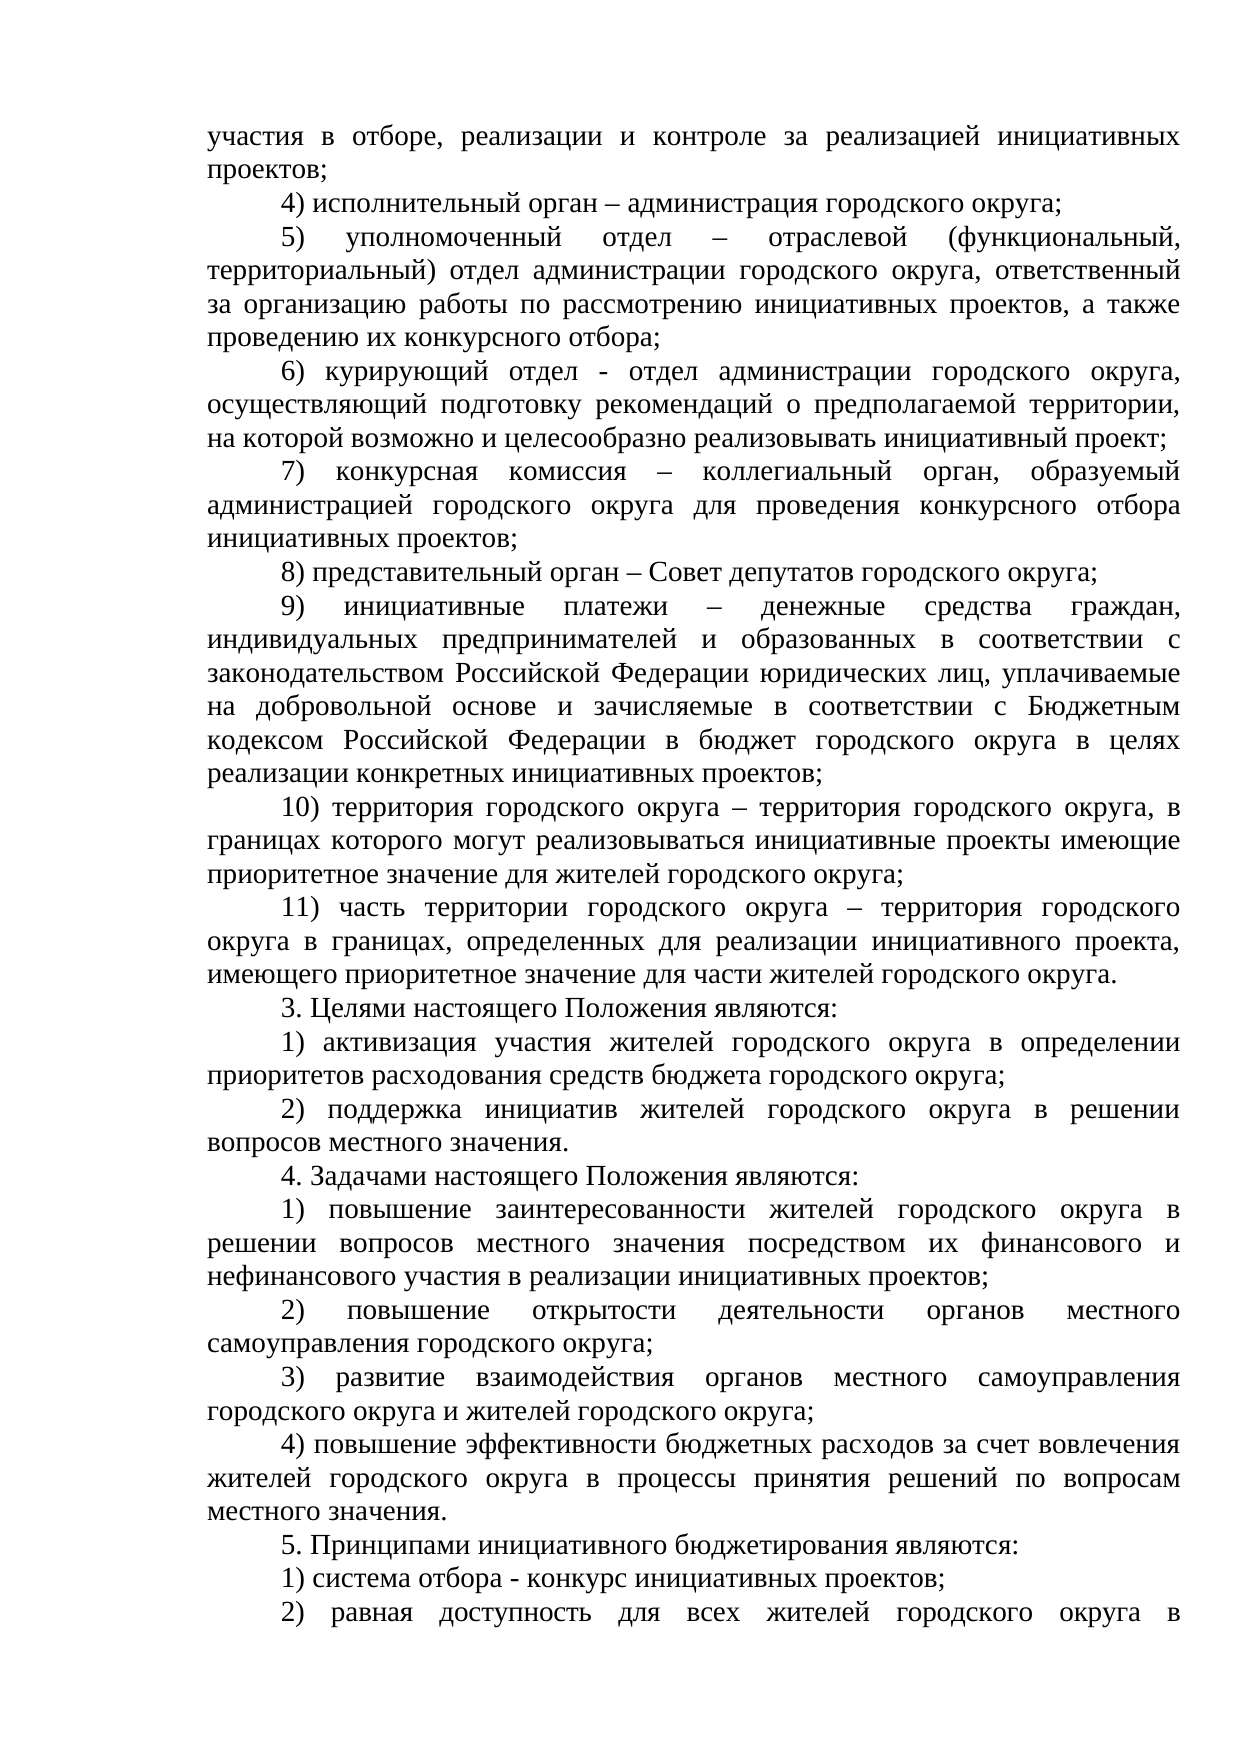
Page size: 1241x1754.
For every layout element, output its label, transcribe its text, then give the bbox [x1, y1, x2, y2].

text 3. Целями настоящего Положения являются: [207, 990, 1181, 1024]
text 3) развитие взаимодействия органов местного самоуправления городского округа и жителей городского округа; [207, 1359, 1181, 1426]
text 11) часть территории городского округа – территория городского округа в границах, определенных для реализации инициативного проекта, имеющего приоритетное значение для части жителей городского округа. [207, 889, 1181, 990]
text 9) инициативные платежи – денежные средства граждан, индивидуальных предпринимателей и образованных в соответствии с законодательством Российской Федерации юридических лиц, уплачиваемые на добровольной основе и зачисляемые в соответствии с Бюджетным кодексом Российской Федерации в бюджет городского округа в целях реализации конкретных инициативных проектов; [207, 588, 1181, 789]
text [207, 118, 1181, 185]
text 4. Задачами настоящего Положения являются: [207, 1158, 1181, 1191]
text 10) территория городского округа – территория городского округа, в границах которого могут реализовываться инициативные проекты имеющие приоритетное значение для жителей городского округа; [207, 789, 1181, 889]
text 4) повышение эффективности бюджетных расходов за счет вовлечения жителей городского округа в процессы принятия решений по вопросам местного значения. [207, 1426, 1181, 1527]
text 1) активизация участия жителей городского округа в определении приоритетов расходования средств бюджета городского округа; [207, 1024, 1181, 1091]
text 2) повышение открытости деятельности органов местного самоуправления городского округа; [207, 1292, 1181, 1359]
text 4) исполнительный орган – администрация городского округа; [207, 185, 1181, 219]
text 6) курирующий отдел - отдел администрации городского округа, осуществляющий подготовку рекомендаций о предполагаемой территории, на которой возможно и целесообразно реализовывать инициативный проект; [207, 353, 1181, 453]
text 7) конкурсная комиссия – коллегиальный орган, образуемый администрацией городского округа для проведения конкурсного отбора инициативных проектов; [207, 453, 1181, 554]
text 1) система отбора - конкурс инициативных проектов; [207, 1560, 1181, 1594]
text 5. Принципами инициативного бюджетирования являются: [207, 1527, 1181, 1560]
text 1) повышение заинтересованности жителей городского округа в решении вопросов местного значения посредством их финансового и нефинансового участия в реализации инициативных проектов; [207, 1191, 1181, 1292]
text 5) уполномоченный отдел – отраслевой (функциональный, территориальный) отдел администрации городского округа, ответственный за организацию работы по рассмотрению инициативных проектов, а также проведению их конкурсного отбора; [207, 219, 1181, 353]
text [207, 1594, 1181, 1627]
text 8) представительный орган – Совет депутатов городского округа; [207, 554, 1181, 588]
text 2) поддержка инициатив жителей городского округа в решении вопросов местного значения. [207, 1091, 1181, 1158]
